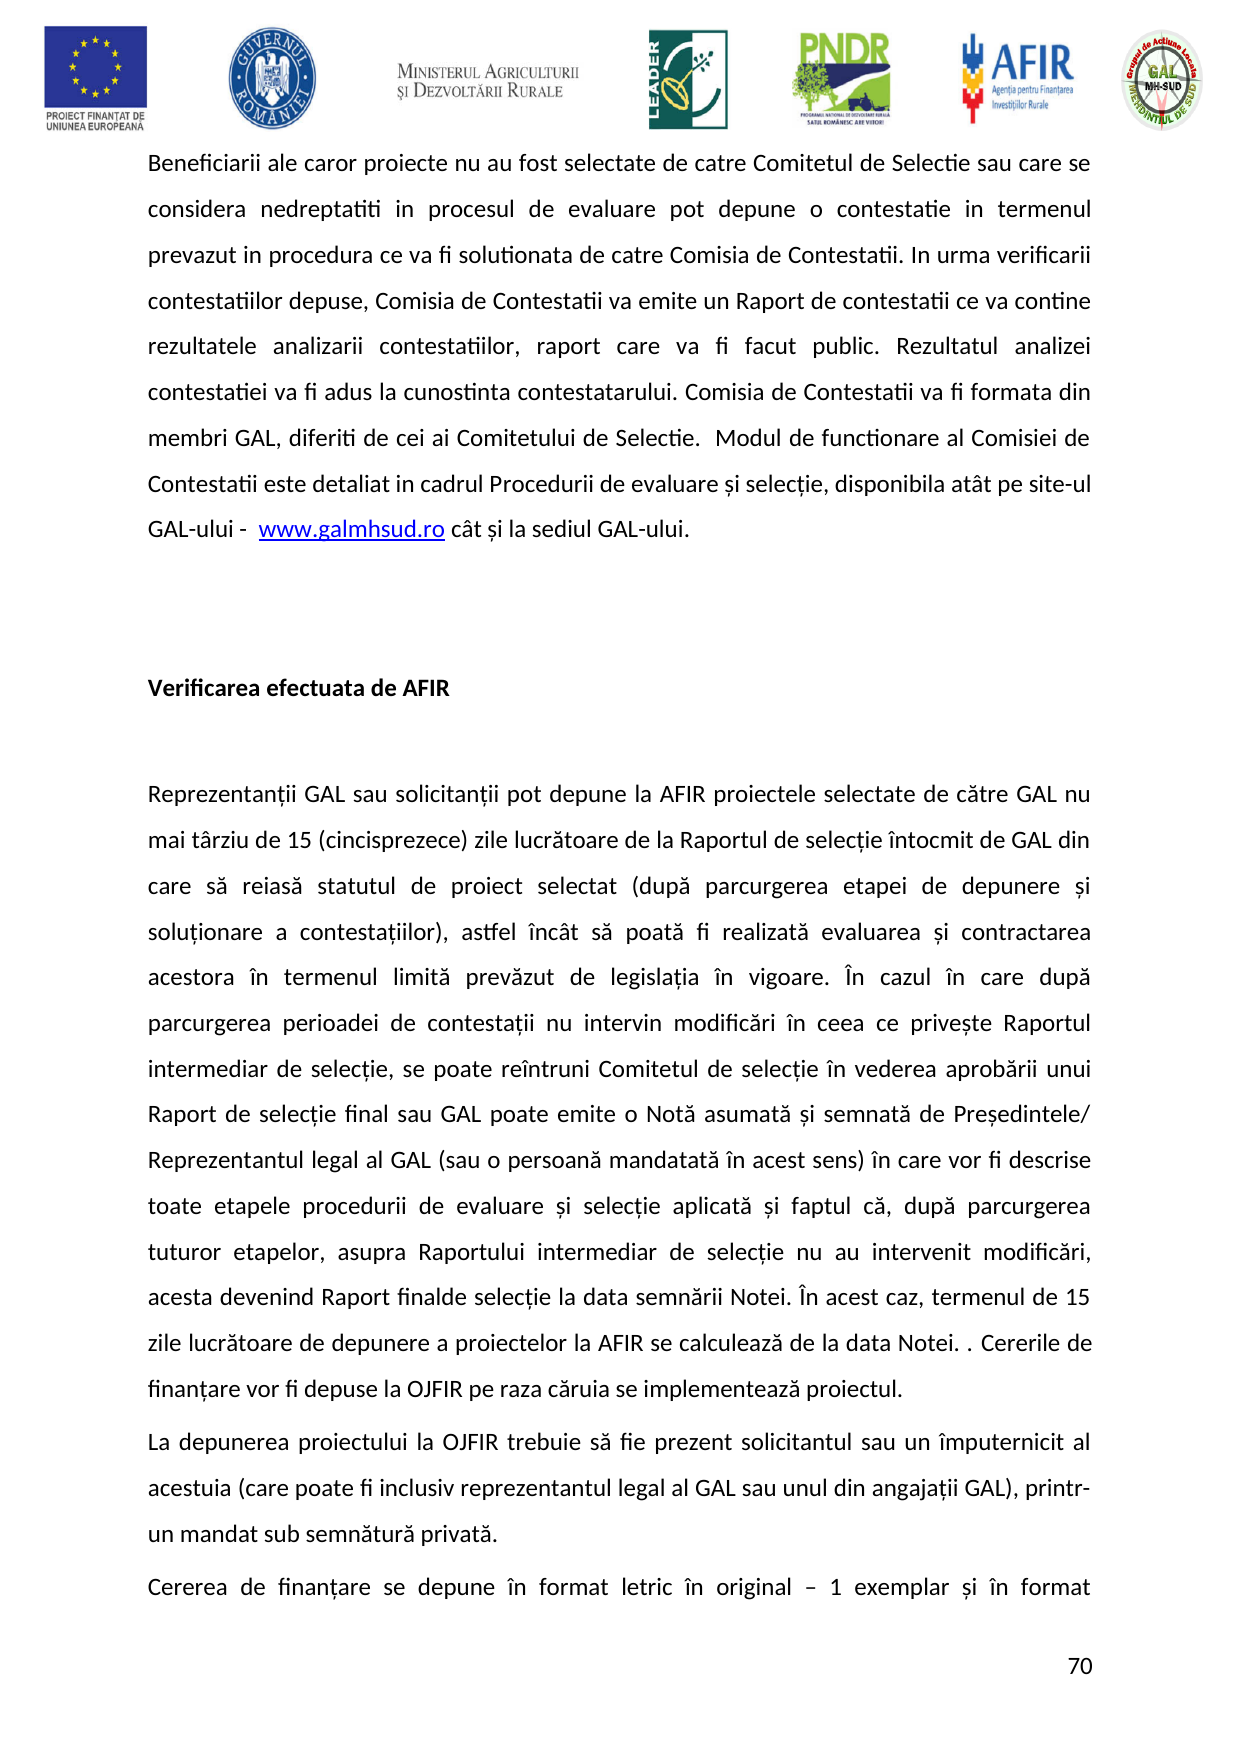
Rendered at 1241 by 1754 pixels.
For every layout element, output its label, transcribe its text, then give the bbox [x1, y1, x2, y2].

text La depunerea proiectului la OJFIR trebuie să fie prezent solicitantul sau un împuternicit al acestuia (care poate fi inclusiv reprezentantul legal al GAL sau unul din angajații GAL), printr-un mandat sub semnătură privată. [148, 1426, 1093, 1548]
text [148, 1571, 1093, 1601]
text Beneficiarii ale caror proiecte nu au fost selectate de catre Comitetul de Selectie sau care se considera nedreptatiti in procesul de evaluare pot depune o contestatie in termenul prevazut in procedura ce va fi solutionata de catre Comisia de Contestatii. In urma verificarii contestatiilor depuse, Comisia de Contestatii va emite un Raport de contestatii ce va contine rezultatele analizarii contestatiilor, raport care va fi facut public. Rezultatul analizei contestatiei va fi adus la cunostinta contestatarului. Comisia de Contestatii va fi formata din membri GAL, diferiti de cei ai Comitetului de Selectie. Modul de functionare al Comisiei de Contestatii este detaliat in cadrul Procedurii de evaluare și selecție, disponibila atât pe site-ul GAL-ului - www.galmhsud.ro cât și la sediul GAL-ului. [148, 148, 1093, 544]
text Verificarea efectuata de AFIR [148, 672, 1093, 703]
text Reprezentanții GAL sau solicitanții pot depune la AFIR proiectele selectate de către GAL nu mai târziu de 15 (cincisprezece) zile lucrătoare de la Raportul de selecție întocmit de GAL din care să reiasă statutul de proiect selectat (după parcurgerea etapei de depunere și soluționare a contestațiilor), astfel încât să poată fi realizată evaluarea și contractarea acestora în termenul limită prevăzut de legislația în vigoare. În cazul în care după parcurgerea perioadei de contestații nu intervin modificări în ceea ce privește Raportul intermediar de selecție, se poate reîntruni Comitetul de selecție în vederea aprobării unui Raport de selecție final sau GAL poate emite o Notă asumată și semnată de Președintele/ Reprezentantul legal al GAL (sau o persoană mandatată în acest sens) în care vor fi descrise toate etapele procedurii de evaluare și selecție aplicată și faptul că, după parcurgerea tuturor etapelor, asupra Raportului intermediar de selecție nu au intervenit modificări, acesta devenind Raport finalde selecție la data semnării Notei. În acest caz, termenul de 15 zile lucrătoare de depunere a proiectelor la AFIR se calculează de la data Notei. . Cererile de finanțare vor fi depuse la OJFIR pe raza căruia se implementează proiectul. [148, 778, 1093, 1403]
picture [15, 18, 1224, 131]
